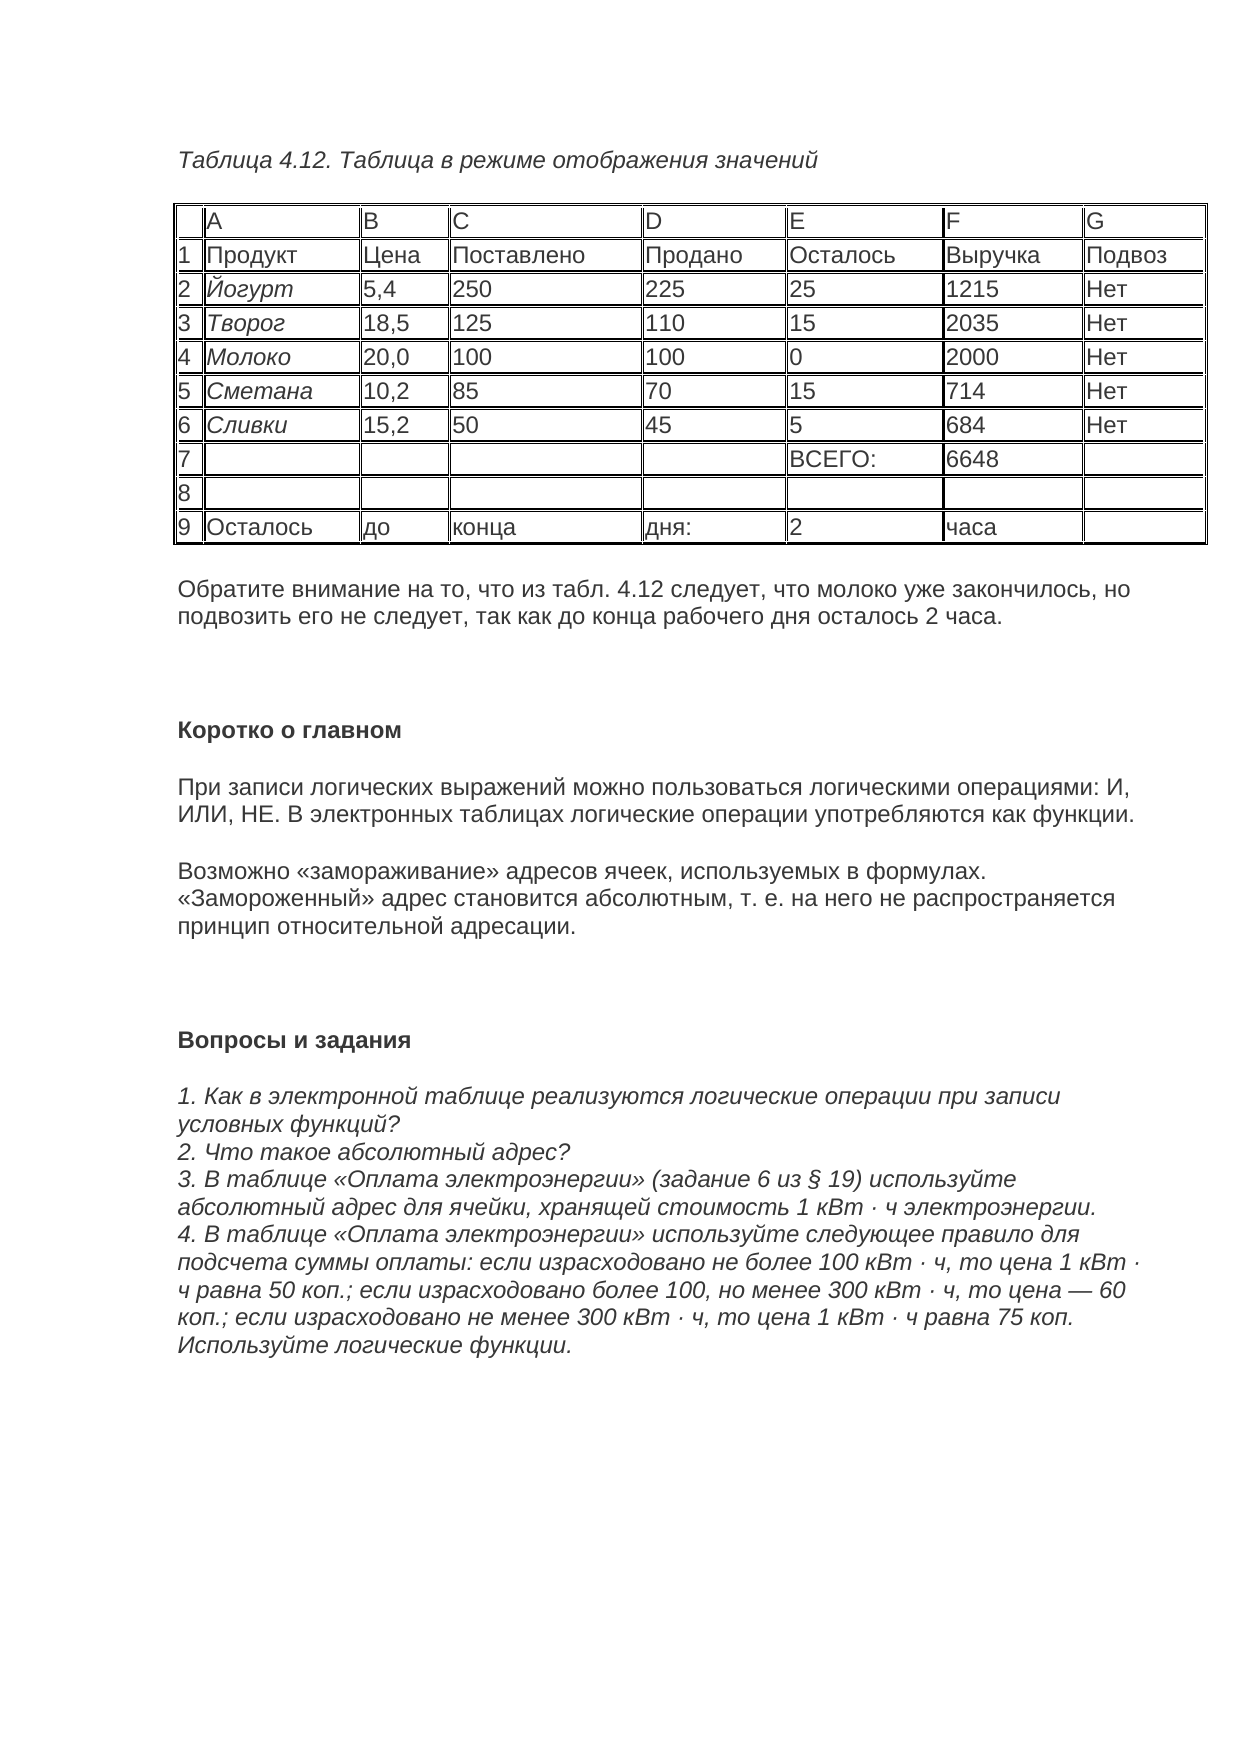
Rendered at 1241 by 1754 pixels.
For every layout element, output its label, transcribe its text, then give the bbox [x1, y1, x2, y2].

table_cell 5 [788, 410, 942, 440]
table_cell Молоко [206, 342, 359, 372]
table_cell [945, 478, 1082, 508]
table_cell [1085, 440, 1205, 474]
table_cell Творог [206, 308, 359, 338]
table_cell [788, 478, 942, 508]
table_cell 6648 [945, 444, 1082, 474]
table_cell Осталось [788, 240, 942, 270]
table_cell [206, 478, 359, 508]
table_cell Йогурт [206, 274, 359, 304]
table_cell 10,2 [362, 376, 448, 406]
table_cell [451, 444, 641, 474]
table_cell 125 [451, 308, 641, 338]
table_header C [450, 206, 643, 236]
table_cell 225 [644, 274, 785, 304]
table_cell 1 [177, 236, 202, 270]
table_cell Нет [1085, 304, 1205, 338]
table_cell 100 [644, 342, 785, 372]
text Вопросы и задания [177, 1026, 1152, 1053]
table_cell до [361, 512, 450, 542]
table_cell ВСЕГО: [788, 444, 942, 474]
table_cell Нет [1085, 338, 1205, 372]
table_cell 9 [177, 508, 204, 542]
table_cell 2 [787, 512, 943, 542]
table_cell 45 [644, 410, 785, 440]
text Таблица 4.12. Таблица в режиме отображения значений [177, 118, 1152, 173]
table_cell [362, 444, 448, 474]
table_header A [204, 206, 361, 236]
table_cell 2 [177, 270, 202, 304]
table_cell [1085, 474, 1205, 508]
table_cell Подвоз [1085, 236, 1205, 270]
table_cell [451, 478, 641, 508]
table_cell дня: [643, 512, 787, 542]
table_cell Поставлено [451, 240, 641, 270]
table_cell 5 [177, 372, 202, 406]
text 1. Как в электронной таблице реализуются логические операции при записи условных функций? 2. Что такое абсолютный адрес? 3. В таблице «Оплата электроэнергии» (задание 6 из § 19) используйте абсолютный адрес для ячейки, хранящей стоимость 1 кВт · ч электроэнергии. 4. В таблице «Оплата электроэнергии» используйте следующее правило для подсчета суммы оплаты: если израсходовано не более 100 кВт · ч, то цена 1 кВт · ч равна 50 коп.; если израсходовано более 100, но менее 300 кВт · ч, то цена — 60 коп.; если израсходовано не менее 300 кВт · ч, то цена 1 кВт · ч равна 75 коп. Используйте логические функции. [177, 1082, 1152, 1358]
table_cell 15 [788, 376, 942, 406]
table_cell 684 [945, 410, 1082, 440]
table_cell 15,2 [362, 410, 448, 440]
table_header B [361, 206, 450, 236]
table_cell 20,0 [362, 342, 448, 372]
table_cell 7 [177, 440, 202, 474]
table_cell 3 [177, 304, 202, 338]
table_cell [206, 444, 359, 474]
table_cell 85 [451, 376, 641, 406]
table_cell 2000 [945, 342, 1082, 372]
table_cell Сливки [206, 410, 359, 440]
table_cell 110 [644, 308, 785, 338]
text Обратите внимание на то, что из табл. 4.12 следует, что молоко уже закончилось, но подвозить его не следует, так как до конца рабочего дня осталось 2 часа. [177, 574, 1152, 630]
table_cell Выручка [945, 240, 1082, 270]
table_header E [787, 206, 943, 236]
table_cell [362, 478, 448, 508]
table_cell 18,5 [362, 308, 448, 338]
table_cell 50 [451, 410, 641, 440]
table_cell 5,4 [362, 274, 448, 304]
table_cell Нет [1085, 372, 1205, 406]
table_cell [644, 478, 785, 508]
table_cell 100 [451, 342, 641, 372]
table_cell Осталось [204, 512, 361, 542]
table_cell конца [450, 512, 643, 542]
table_header G [1084, 206, 1205, 236]
table_cell 25 [788, 274, 942, 304]
table_cell 70 [644, 376, 785, 406]
text Коротко о главном [177, 716, 1152, 743]
table_cell [1084, 508, 1205, 542]
table_cell [644, 444, 785, 474]
table_header [177, 204, 204, 236]
text Возможно «замораживание» адресов ячеек, используемых в формулах. «Замороженный» адрес становится абсолютным, т. е. на него не распространяется принцип относительной адресации. [177, 857, 1152, 939]
table_cell Сметана [206, 376, 359, 406]
table_cell 0 [788, 342, 942, 372]
table_cell 15 [788, 308, 942, 338]
table_cell Нет [1085, 270, 1205, 304]
table_cell Нет [1085, 406, 1205, 440]
text При записи логических выражений можно пользоваться логическими операциями: И, ИЛИ, НЕ. В электронных таблицах логические операции употребляются как функции. [177, 772, 1152, 828]
table_cell 1215 [945, 274, 1082, 304]
table_cell часа [943, 512, 1083, 542]
table_cell Цена [362, 240, 448, 270]
table_cell Продано [644, 240, 785, 270]
table_cell 4 [177, 338, 202, 372]
table_cell 6 [177, 406, 202, 440]
table_cell 714 [945, 376, 1082, 406]
table_cell 250 [451, 274, 641, 304]
table_header F [943, 206, 1083, 236]
table_header D [643, 206, 787, 236]
table_cell 8 [177, 474, 202, 508]
table_cell Продукт [206, 240, 359, 270]
table_cell 2035 [945, 308, 1082, 338]
